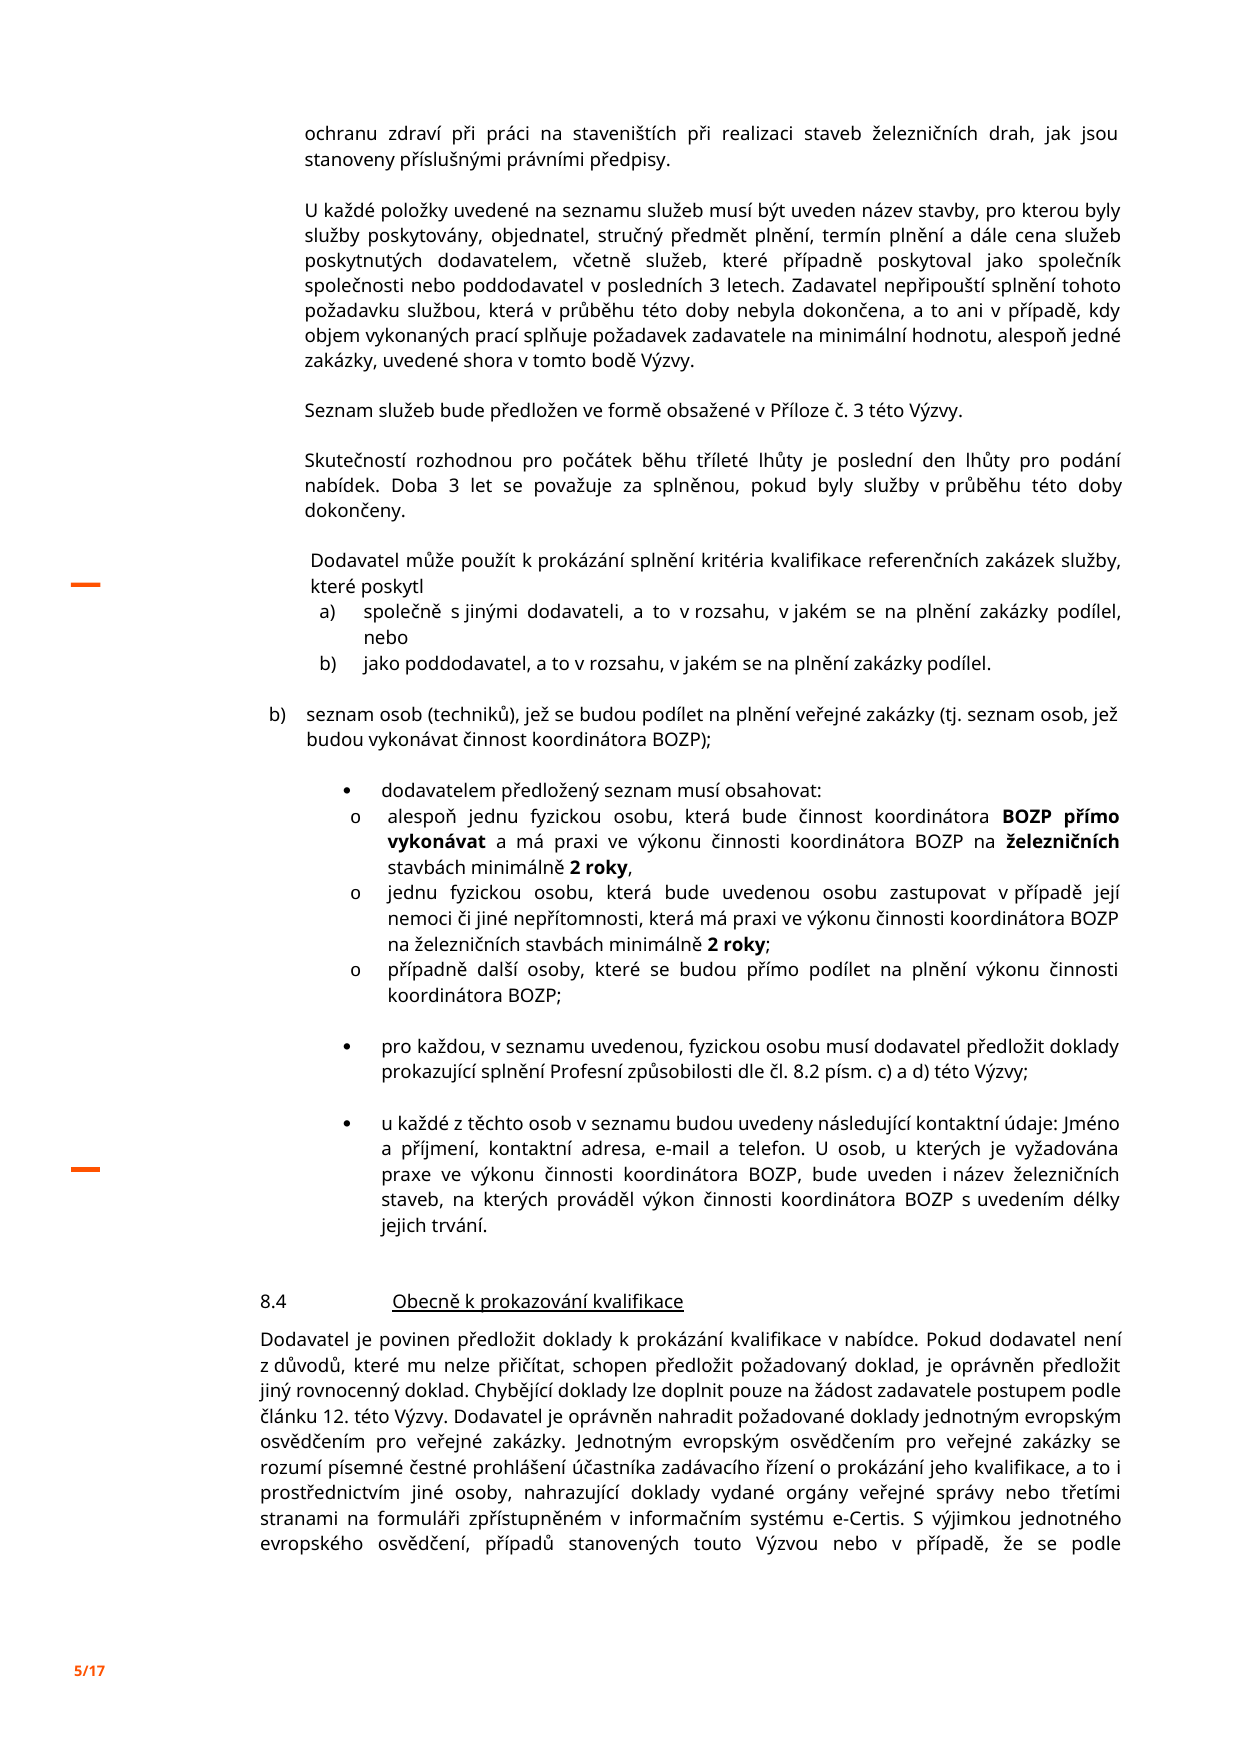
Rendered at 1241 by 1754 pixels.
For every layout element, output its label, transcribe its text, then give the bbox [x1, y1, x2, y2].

list jednu fyzickou osobu, která bude uvedenou osobu zastupovat v případě její nemoci či jiné nepřítomnosti, která má praxi ve výkonu činnosti koordinátora BOZP na železničních stavbách minimálně 2 roky; [350, 880, 1120, 956]
list dodavatelem předložený seznam musí obsahovat: [343, 777, 1120, 803]
list pro každou, v seznamu uvedenou, fyzickou osobu musí dodavatel předložit doklady prokazující splnění Profesní způsobilosti dle čl. 8.2 písm. c) a d) této Výzvy; [343, 1033, 1120, 1084]
text Seznam služeb bude předložen ve formě obsažené v Příloze č. 3 této Výzvy. [304, 397, 1122, 422]
text Skutečností rozhodnou pro počátek běhu tříleté lhůty je poslední den lhůty pro podání nabídek. Doba 3 let se považuje za splněnou, pokud byly služby v průběhu této doby dokončeny. [304, 447, 1122, 522]
text Dodavatel může použít k prokázání splnění kritéria kvalifikace referenčních zakázek služby, které poskytl [310, 548, 1122, 599]
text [304, 121, 1120, 172]
text a) společně s jinými dodavateli, a to v rozsahu, v jakém se na plnění zakázky podílel, nebo [319, 599, 1122, 650]
list případně další osoby, které se budou přímo podílet na plnění výkonu činnosti koordinátora BOZP; [350, 956, 1120, 1008]
list seznam osob (techniků), jež se budou podílet na plnění veřejné zakázky (tj. seznam osob, jež budou vykonávat činnost koordinátora BOZP); [269, 701, 1120, 752]
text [260, 1326, 1122, 1556]
text b) jako poddodavatel, a to v rozsahu, v jakém se na plnění zakázky podílel. [319, 650, 1122, 675]
list alespoň jednu fyzickou osobu, která bude činnost koordinátora BOZP přímo vykonávat a má praxi ve výkonu činnosti koordinátora BOZP na železničních stavbách minimálně 2 roky, [350, 803, 1120, 880]
list u každé z těchto osob v seznamu budou uvedeny následující kontaktní údaje: Jméno a příjmení, kontaktní adresa, e-mail a telefon. U osob, u kterých je vyžadována praxe ve výkonu činnosti koordinátora BOZP, bude uveden i název železničních staveb, na kterých prováděl výkon činnosti koordinátora BOZP s uvedením délky jejich trvání. [343, 1110, 1120, 1237]
text U každé položky uvedené na seznamu služeb musí být uveden název stavby, pro kterou byly služby poskytovány, objednatel, stručný předmět plnění, termín plnění a dále cena služeb poskytnutých dodavatelem, včetně služeb, které případně poskytoval jako společník společnosti nebo poddodavatel v posledních 3 letech. Zadavatel nepřipouští splnění tohoto požadavku službou, která v průběhu této doby nebyla dokončena, a to ani v případě, kdy objem vykonaných prací splňuje požadavek zadavatele na minimální hodnotu, alespoň jedné zakázky, uvedené shora v tomto bodě Výzvy. [304, 197, 1122, 372]
list Obecně k prokazování kvalifikace [260, 1288, 1122, 1314]
